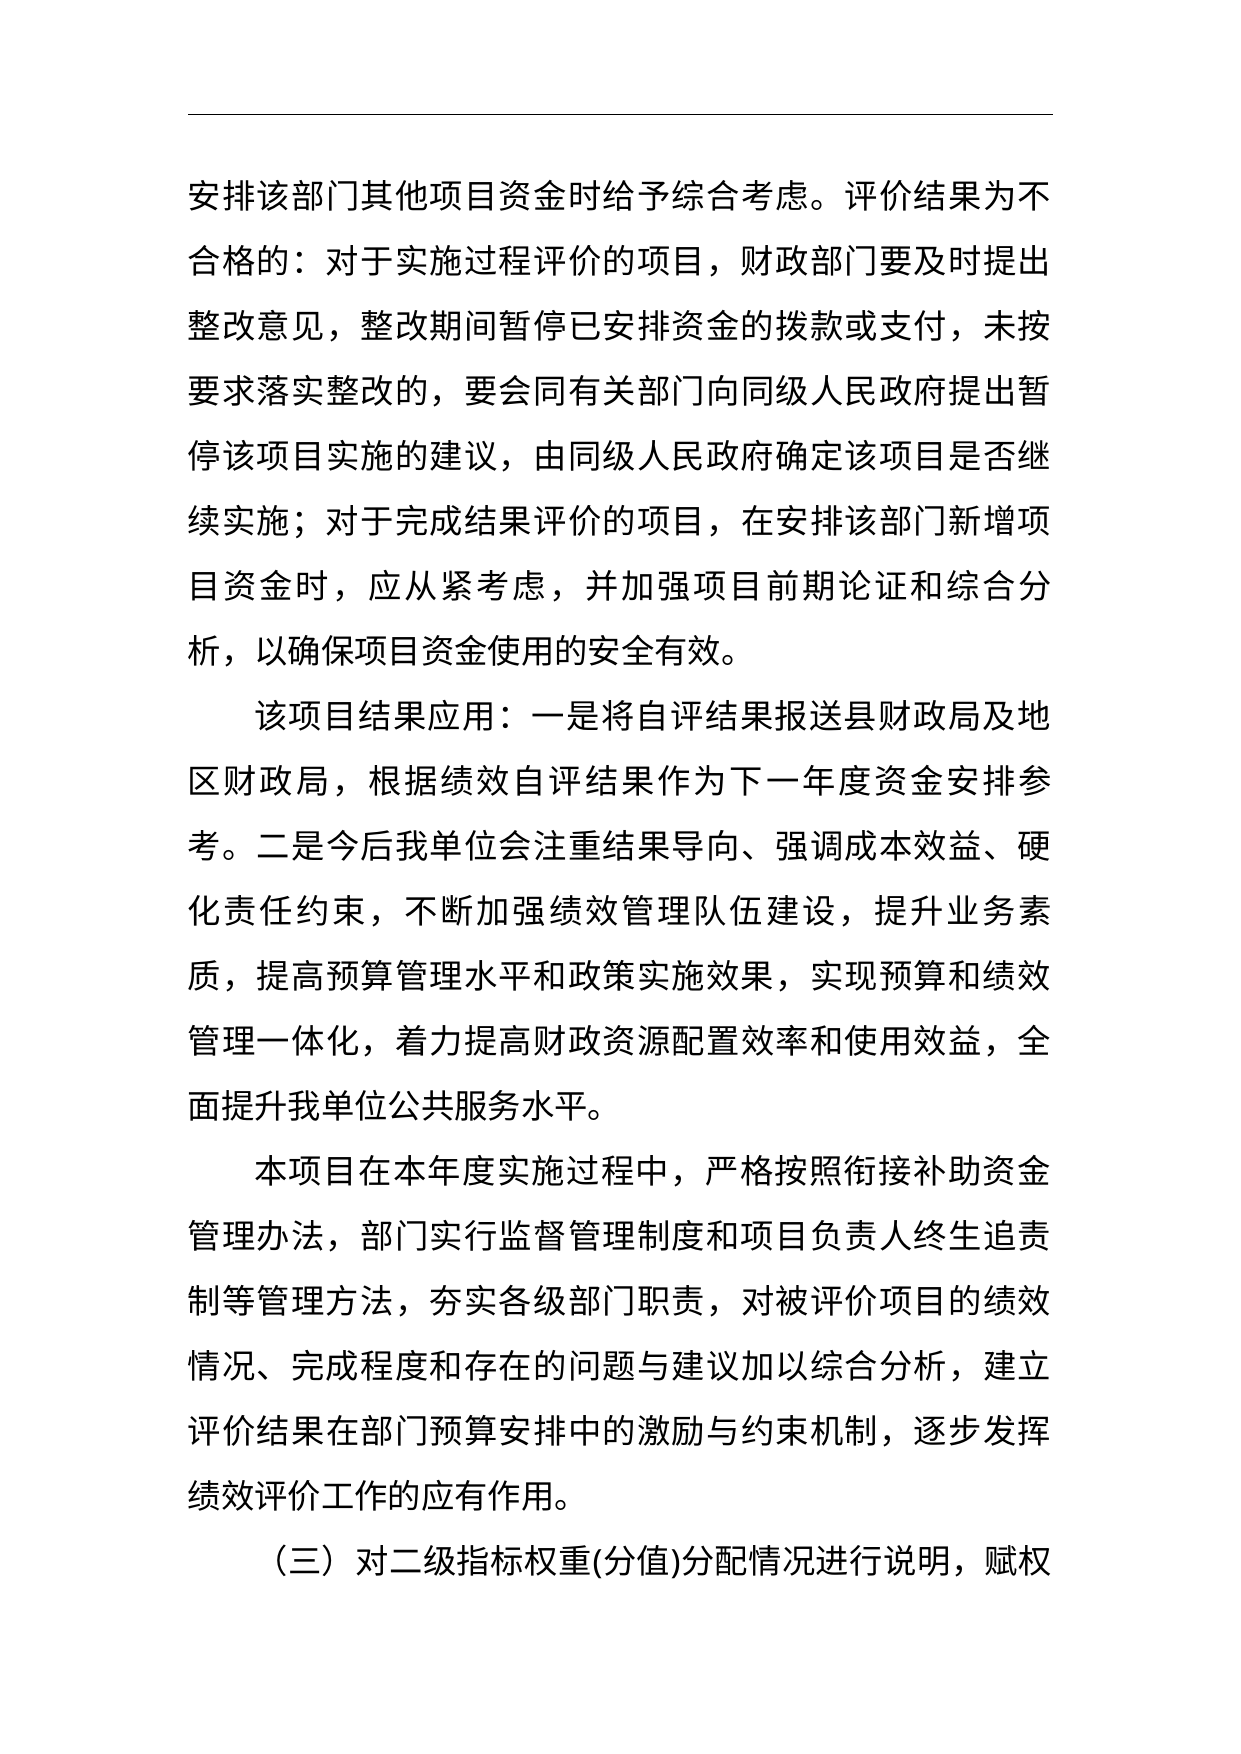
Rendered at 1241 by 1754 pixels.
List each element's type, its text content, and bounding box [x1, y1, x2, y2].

text 该项目结果应用：一是将自评结果报送县财政局及地区财政局，根据绩效自评结果作为下一年度资金安排参考。二是今后我单位会注重结果导向、强调成本效益、硬化责任约束，不断加强绩效管理队伍建设，提升业务素质，提高预算管理水平和政策实施效果，实现预算和绩效管理一体化，着力提高财政资源配置效率和使用效益，全面提升我单位公共服务水平。 [187, 682, 1053, 1137]
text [187, 1527, 1053, 1592]
text 本项目在本年度实施过程中，严格按照衔接补助资金管理办法，部门实行监督管理制度和项目负责人终生追责制等管理方法，夯实各级部门职责，对被评价项目的绩效情况、完成程度和存在的问题与建议加以综合分析，建立评价结果在部门预算安排中的激励与约束机制，逐步发挥绩效评价工作的应有作用。 [187, 1137, 1053, 1527]
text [187, 162, 1053, 682]
